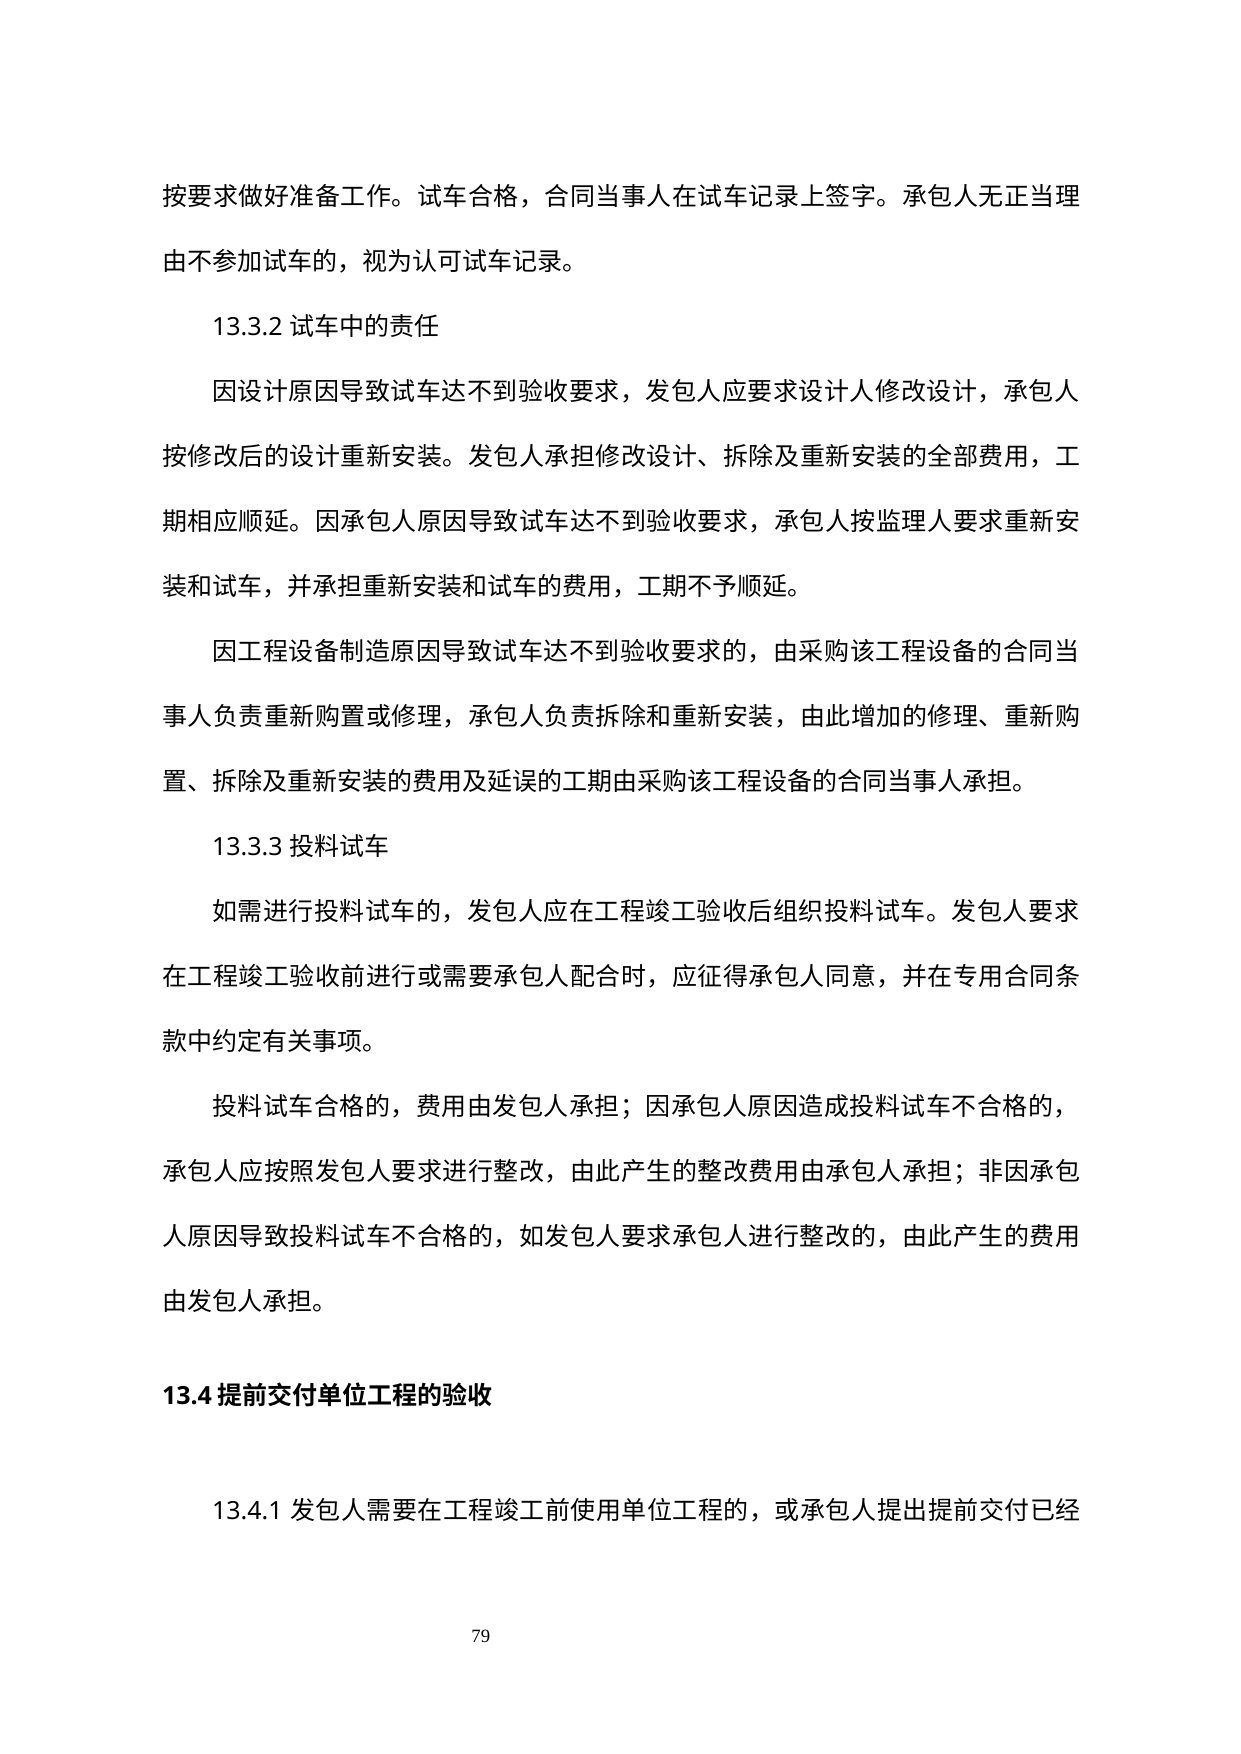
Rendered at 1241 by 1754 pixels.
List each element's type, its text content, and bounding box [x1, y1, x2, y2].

text 如需进行投料试车的，发包人应在工程竣工验收后组织投料试车。发包人要求在工程竣工验收前进行或需要承包人配合时，应征得承包人同意，并在专用合同条款中约定有关事项。 [162, 877, 1081, 1072]
text 13.3.3 投料试车 [162, 812, 1081, 877]
text 投料试车合格的，费用由发包人承担；因承包人原因造成投料试车不合格的，承包人应按照发包人要求进行整改，由此产生的整改费用由承包人承担；非因承包人原因导致投料试车不合格的，如发包人要求承包人进行整改的，由此产生的费用由发包人承担。 [162, 1072, 1081, 1332]
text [162, 1476, 1081, 1541]
text 13.4提前交付单位工程的验收 [162, 1361, 1081, 1426]
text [162, 162, 1081, 292]
text 13.3.2 试车中的责任 [162, 292, 1081, 357]
text 因工程设备制造原因导致试车达不到验收要求的，由采购该工程设备的合同当事人负责重新购置或修理，承包人负责拆除和重新安装，由此增加的修理、重新购置、拆除及重新安装的费用及延误的工期由采购该工程设备的合同当事人承担。 [162, 617, 1081, 812]
text 因设计原因导致试车达不到验收要求，发包人应要求设计人修改设计，承包人按修改后的设计重新安装。发包人承担修改设计、拆除及重新安装的全部费用，工期相应顺延。因承包人原因导致试车达不到验收要求，承包人按监理人要求重新安装和试车，并承担重新安装和试车的费用，工期不予顺延。 [162, 357, 1081, 617]
